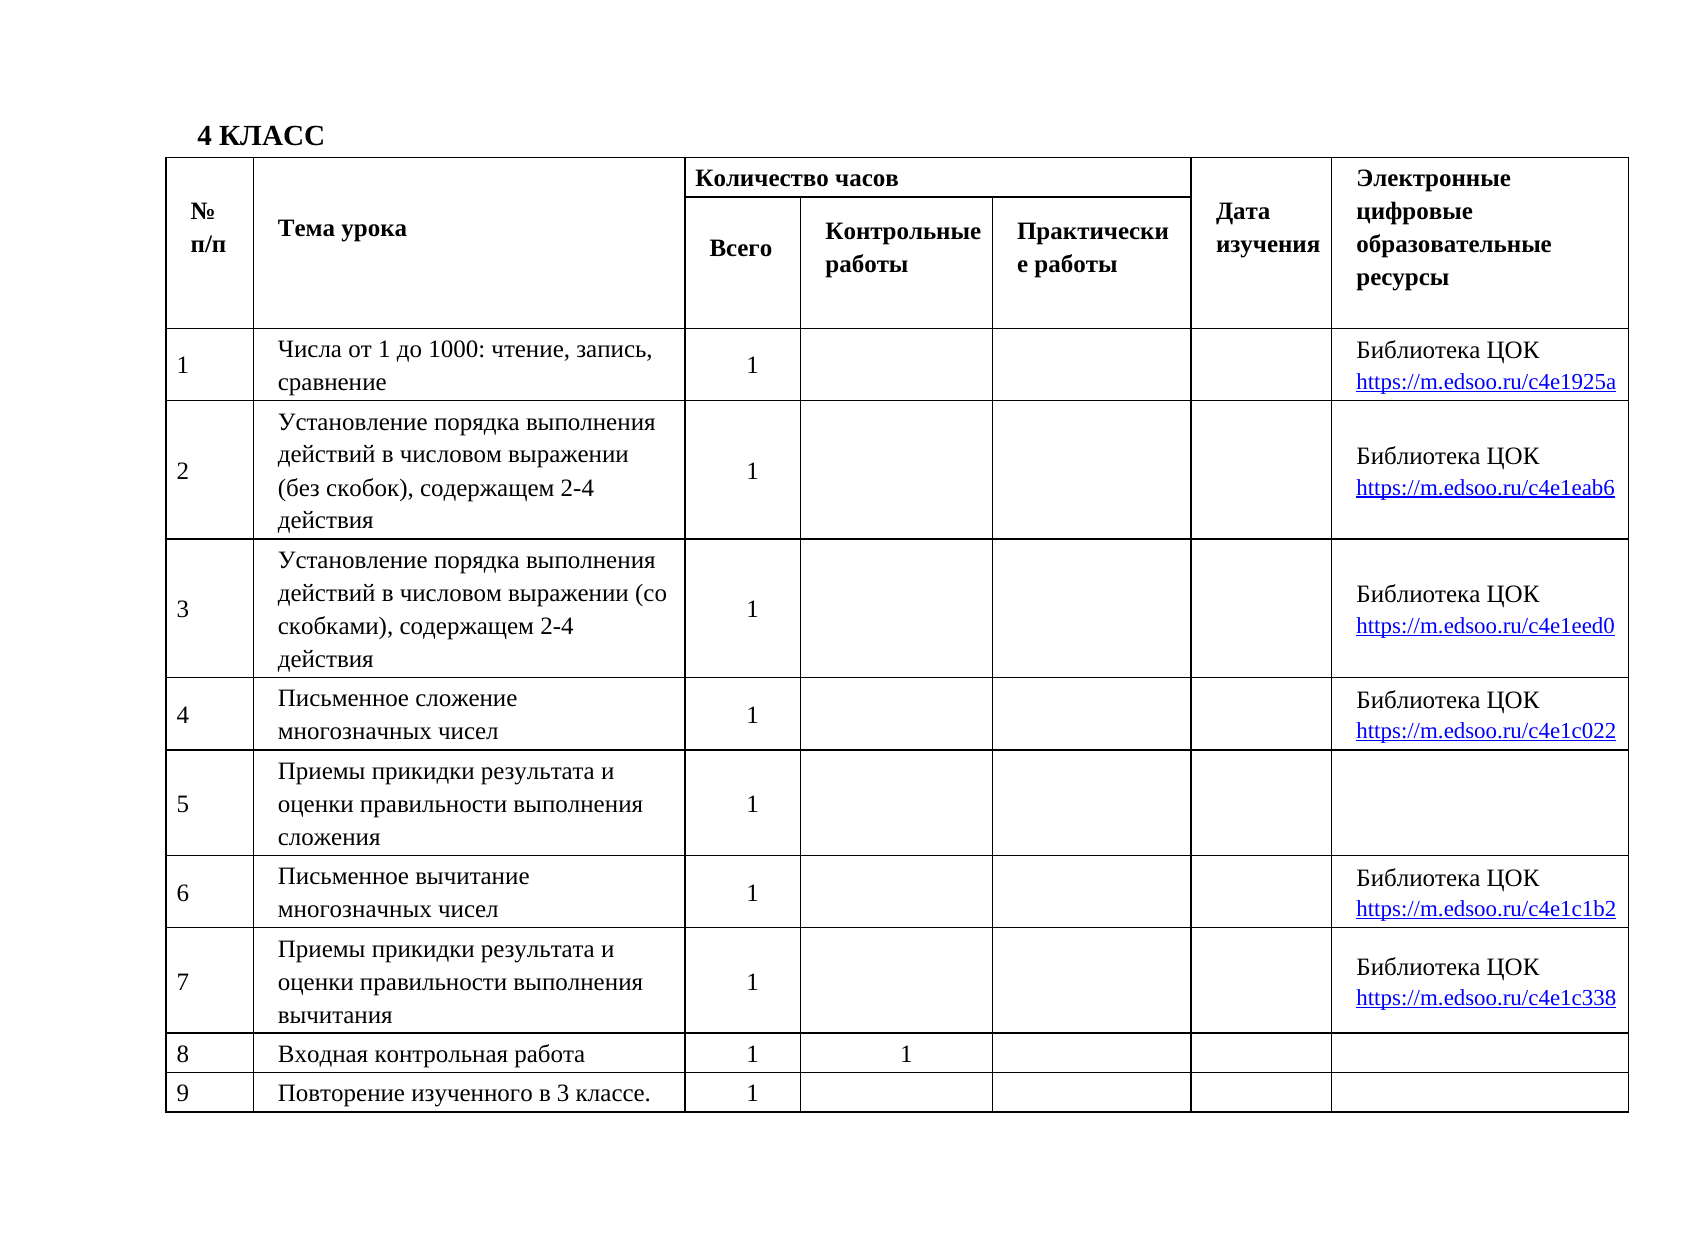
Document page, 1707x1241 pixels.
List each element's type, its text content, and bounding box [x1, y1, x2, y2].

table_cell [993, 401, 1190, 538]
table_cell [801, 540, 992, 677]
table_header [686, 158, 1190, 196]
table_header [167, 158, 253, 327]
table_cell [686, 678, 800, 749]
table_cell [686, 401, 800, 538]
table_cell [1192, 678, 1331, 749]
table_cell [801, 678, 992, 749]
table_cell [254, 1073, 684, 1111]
text 4 КЛАСС [190, 118, 1618, 152]
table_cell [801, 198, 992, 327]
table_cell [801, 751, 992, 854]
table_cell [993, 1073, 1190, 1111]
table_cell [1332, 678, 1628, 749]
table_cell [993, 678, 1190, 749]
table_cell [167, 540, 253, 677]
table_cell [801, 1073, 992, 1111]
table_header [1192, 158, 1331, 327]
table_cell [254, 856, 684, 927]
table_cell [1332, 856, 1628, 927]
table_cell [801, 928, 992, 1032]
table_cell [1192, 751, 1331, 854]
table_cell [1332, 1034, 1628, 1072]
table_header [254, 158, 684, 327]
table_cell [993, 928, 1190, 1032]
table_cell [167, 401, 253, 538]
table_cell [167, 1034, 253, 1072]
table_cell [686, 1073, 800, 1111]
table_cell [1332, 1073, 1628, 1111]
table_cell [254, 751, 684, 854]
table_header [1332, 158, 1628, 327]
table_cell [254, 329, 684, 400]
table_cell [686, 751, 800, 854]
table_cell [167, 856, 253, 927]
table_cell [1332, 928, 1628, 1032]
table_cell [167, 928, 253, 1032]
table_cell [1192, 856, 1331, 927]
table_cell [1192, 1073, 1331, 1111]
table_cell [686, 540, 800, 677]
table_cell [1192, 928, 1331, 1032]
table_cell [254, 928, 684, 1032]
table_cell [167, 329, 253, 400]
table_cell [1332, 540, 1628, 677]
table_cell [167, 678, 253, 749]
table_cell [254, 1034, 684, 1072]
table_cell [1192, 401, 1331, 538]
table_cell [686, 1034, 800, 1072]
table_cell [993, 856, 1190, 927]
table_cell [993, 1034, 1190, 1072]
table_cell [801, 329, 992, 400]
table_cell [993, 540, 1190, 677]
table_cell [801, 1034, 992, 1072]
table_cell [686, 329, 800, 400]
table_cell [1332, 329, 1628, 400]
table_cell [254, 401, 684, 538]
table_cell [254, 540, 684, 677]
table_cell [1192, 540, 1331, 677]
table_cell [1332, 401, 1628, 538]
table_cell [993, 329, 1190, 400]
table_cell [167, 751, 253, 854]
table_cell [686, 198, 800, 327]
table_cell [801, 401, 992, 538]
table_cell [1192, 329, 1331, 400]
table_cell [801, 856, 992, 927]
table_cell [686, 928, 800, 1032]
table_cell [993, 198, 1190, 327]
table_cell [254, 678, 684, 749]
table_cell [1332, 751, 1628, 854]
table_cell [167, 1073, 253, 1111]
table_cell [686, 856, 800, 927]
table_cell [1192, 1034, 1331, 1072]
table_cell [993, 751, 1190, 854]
